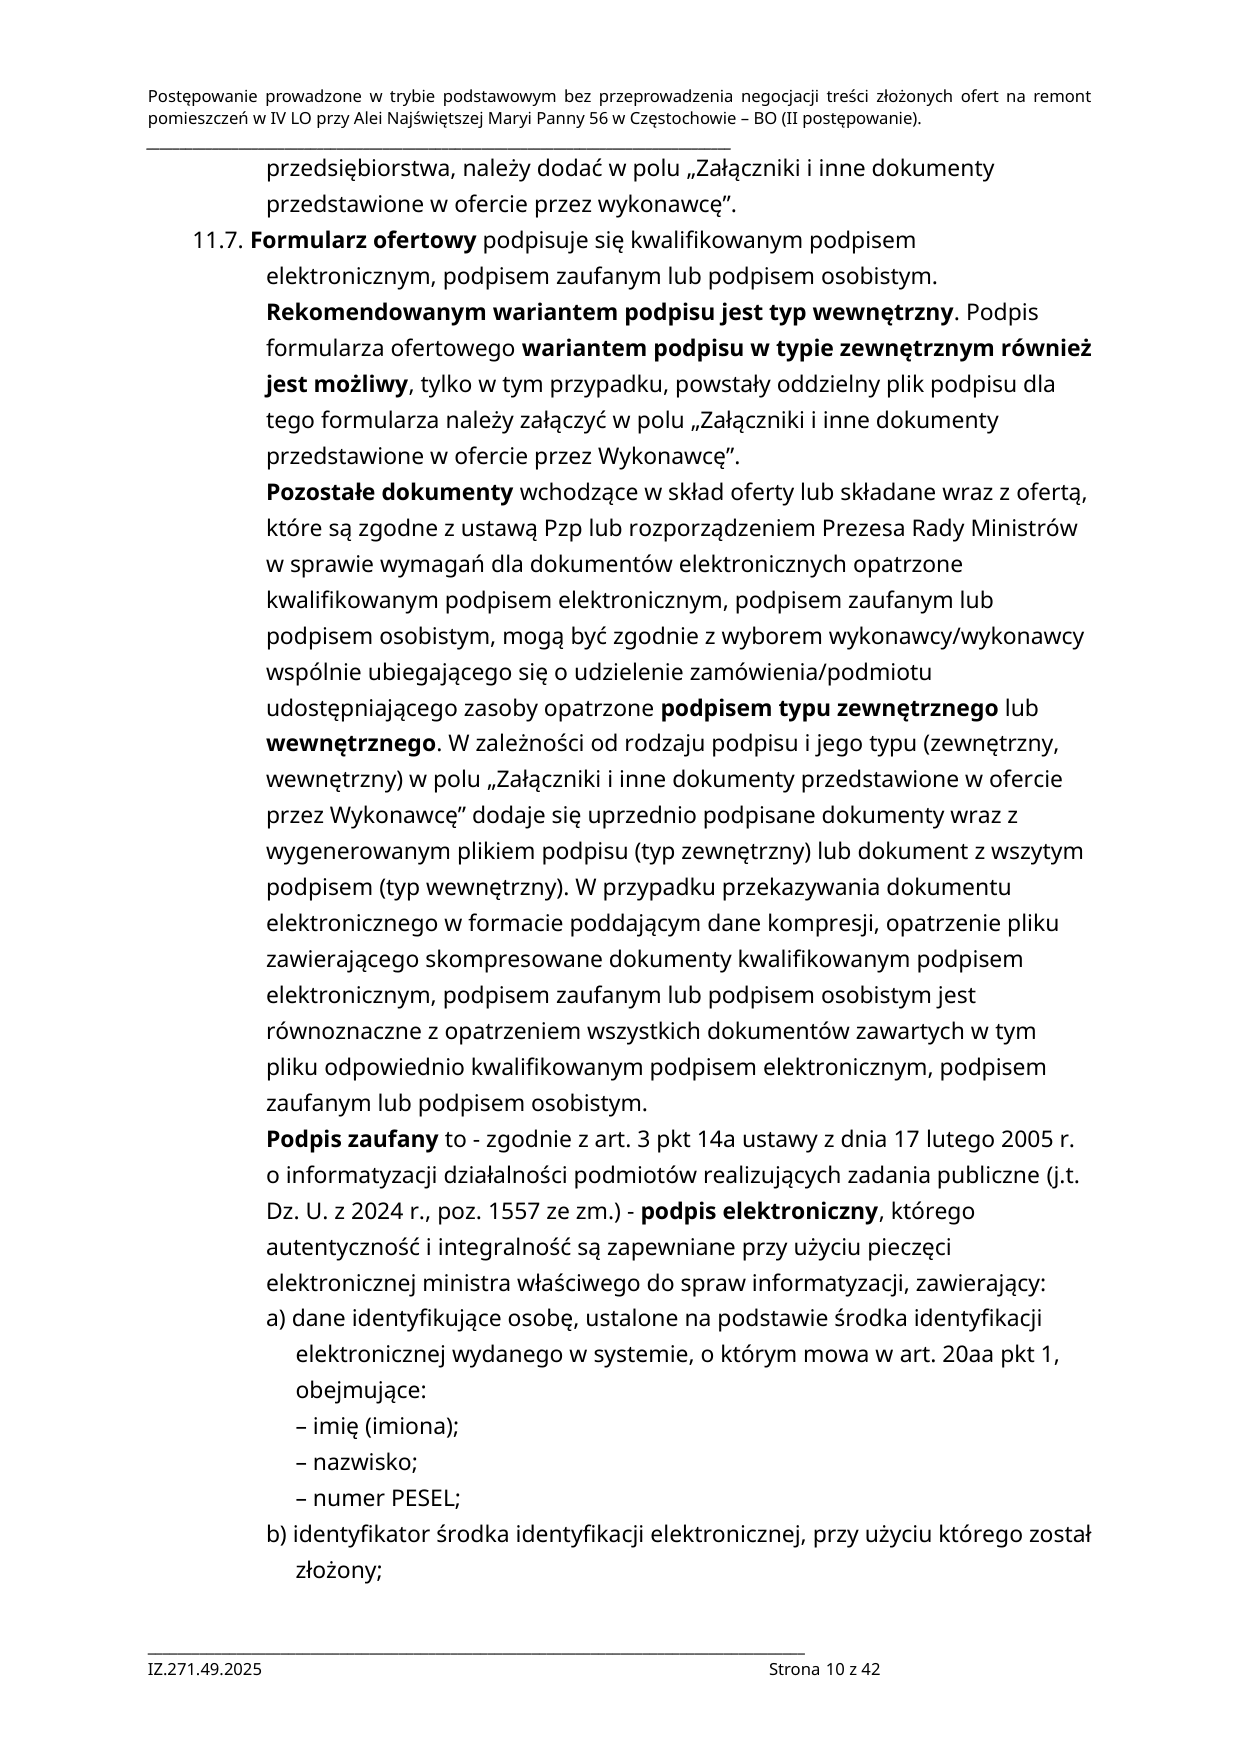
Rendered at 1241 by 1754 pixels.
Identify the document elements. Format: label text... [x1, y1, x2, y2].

text – imię (imiona); [295, 1410, 1092, 1441]
text – nazwisko; [295, 1446, 1092, 1477]
text b) identyfikator środka identyfikacji elektronicznej, przy użyciu którego został złożony; [266, 1518, 1092, 1585]
text a) dane identyfikujące osobę, ustalone na podstawie środka identyfikacji elektronicznej wydanego w systemie, o którym mowa w art. 20aa pkt 1, obejmujące: [266, 1302, 1092, 1406]
text Pozostałe dokumenty wchodzące w skład oferty lub składane wraz z ofertą, które są zgodne z ustawą Pzp lub rozporządzeniem Prezesa Rady Ministrów w sprawie wymagań dla dokumentów elektronicznych opatrzone kwalifikowanym podpisem elektronicznym, podpisem zaufanym lub podpisem osobistym, mogą być zgodnie z wyborem wykonawcy/wykonawcy wspólnie ubiegającego się o udzielenie zamówienia/podmiotu udostępniającego zasoby opatrzone podpisem typu zewnętrznego lub wewnętrznego. W zależności od rodzaju podpisu i jego typu (zewnętrzny, wewnętrzny) w polu „Załączniki i inne dokumenty przedstawione w ofercie przez Wykonawcę” dodaje się uprzednio podpisane dokumenty wraz z wygenerowanym plikiem podpisu (typ zewnętrzny) lub dokument z wszytym podpisem (typ wewnętrzny). W przypadku przekazywania dokumentu elektronicznego w formacie poddającym dane kompresji, opatrzenie pliku zawierającego skompresowane dokumenty kwalifikowanym podpisem elektronicznym, podpisem zaufanym lub podpisem osobistym jest równoznaczne z opatrzeniem wszystkich dokumentów zawartych w tym pliku odpowiednio kwalifikowanym podpisem elektronicznym, podpisem zaufanym lub podpisem osobistym. [266, 476, 1092, 1118]
text 11.7. Formularz ofertowy podpisuje się kwalifikowanym podpisem elektronicznym, podpisem zaufanym lub podpisem osobistym. Rekomendowanym wariantem podpisu jest typ wewnętrzny. Podpis formularza ofertowego wariantem podpisu w typie zewnętrznym również jest możliwy, tylko w tym przypadku, powstały oddzielny plik podpisu dla tego formularza należy załączyć w polu „Załączniki i inne dokumenty przedstawione w ofercie przez Wykonawcę”. [192, 224, 1092, 471]
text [192, 152, 1092, 219]
text – numer PESEL; [295, 1482, 1092, 1513]
text Podpis zaufany to - zgodnie z art. 3 pkt 14a ustawy z dnia 17 lutego 2005 r. o informatyzacji działalności podmiotów realizujących zadania publiczne (j.t. Dz. U. z 2024 r., poz. 1557 ze zm.) - podpis elektroniczny, którego autentyczność i integralność są zapewniane przy użyciu pieczęci elektronicznej ministra właściwego do spraw informatyzacji, zawierający: [266, 1123, 1092, 1298]
